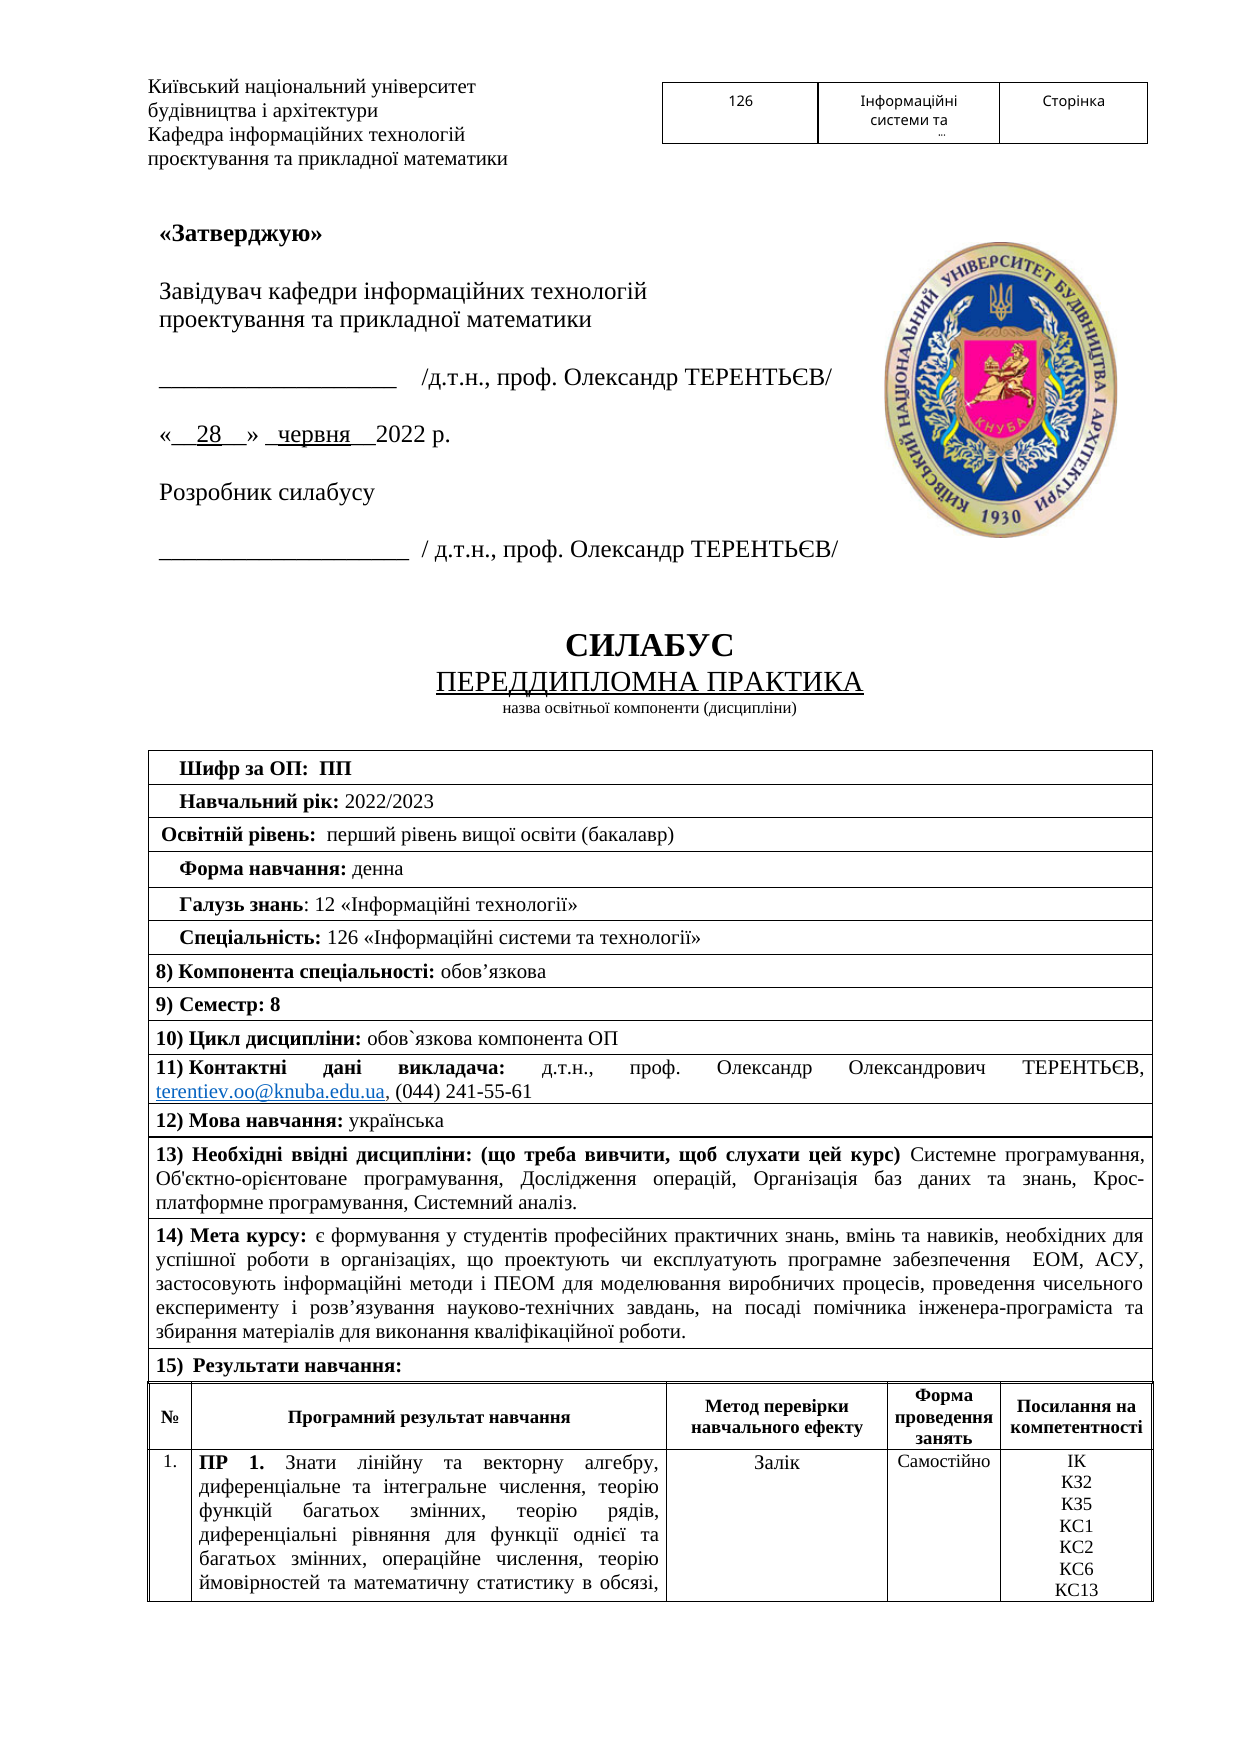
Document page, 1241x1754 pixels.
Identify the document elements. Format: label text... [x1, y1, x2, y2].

table_cell 8) Компонента спеціальності: обов’язкова [149, 955, 1152, 987]
table_cell 9) Семестр: 8 [149, 988, 1152, 1020]
text назва освітньої компоненти (дисципліни) [148, 697, 1152, 717]
table_cell Залік [667, 1450, 887, 1601]
table_cell Посилання на компетентності [1001, 1384, 1151, 1449]
table_cell Форма проведення занять [888, 1384, 1000, 1449]
table_header «Затверджую» Завідувач кафедри інформаційних технологій проектування та прикладної математики ___________________ /д.т.н., проф. Олександр ТЕРЕНТЬЄВ/ «__28__» _червня__2022 р. Розробник силабусу ____________________ / д.т.н., проф. Олександр ТЕРЕНТЬЄВ/ [159, 218, 861, 587]
table_cell Програмний результат навчання [192, 1384, 666, 1449]
table_cell 1. [150, 1450, 191, 1601]
table_cell Метод перевірки навчального ефекту [667, 1384, 887, 1449]
picture [884, 242, 1118, 538]
table_cell 12) Мова навчання: українська [149, 1104, 1152, 1136]
table_header [861, 218, 1141, 587]
table_cell 14) Мета курсу: є формування у студентів професійних практичних знань, вмінь та навиків, необхідних для успішної роботи в організаціях, що проектують чи експлуатують програмне забезпечення ЕОМ, АСУ, застосовують інформаційні методи і ПЕОМ для моделювання виробничих процесів, проведення чисельного експерименту і розв’язування науково-технічних завдань, на посаді помічника інженера-програміста та збирання матеріалів для виконання кваліфікаційної роботи. [149, 1219, 1152, 1348]
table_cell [1001, 1450, 1151, 1601]
table_cell 15) Результати навчання: [149, 1349, 1152, 1381]
table_cell 13) Необхідні ввідні дисципліни: (що треба вивчити, щоб слухати цей курс) Системне програмування, Об'єктно-орієнтоване програмування, Дослідження операцій, Організація баз даних та знань, Крос-платформне програмування, Системний аналіз. [149, 1138, 1152, 1218]
table_cell 10) Цикл дисципліни: обов`язкова компонента ОП [149, 1021, 1152, 1054]
table_cell Самостійно [888, 1450, 1000, 1601]
table_cell Освітній рівень: перший рівень вищої освіти (бакалавр) [149, 818, 1152, 851]
table_header Шифр за ОП: ПП [149, 751, 1152, 784]
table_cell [192, 1450, 666, 1601]
table_cell № [150, 1384, 191, 1449]
table_cell Навчальний рік: 2022/2023 [149, 785, 1152, 817]
text ПЕРЕДДИПЛОМНА ПРАКТИКА [148, 664, 1152, 697]
table_cell Спеціальність: 126 «Інформаційні системи та технології» [149, 921, 1152, 953]
text СИЛАБУС [148, 626, 1152, 664]
table_cell Форма навчання: денна [149, 852, 1152, 887]
table_cell Галузь знань: 12 «Інформаційні технології» [149, 888, 1152, 920]
table_cell 11) Контактні дані викладача: д.т.н., проф. Олександр Олександрович ТЕРЕНТЬЄВ, terentiev.oo@knuba.edu.ua, (044) 241-55-61 [149, 1055, 1152, 1103]
